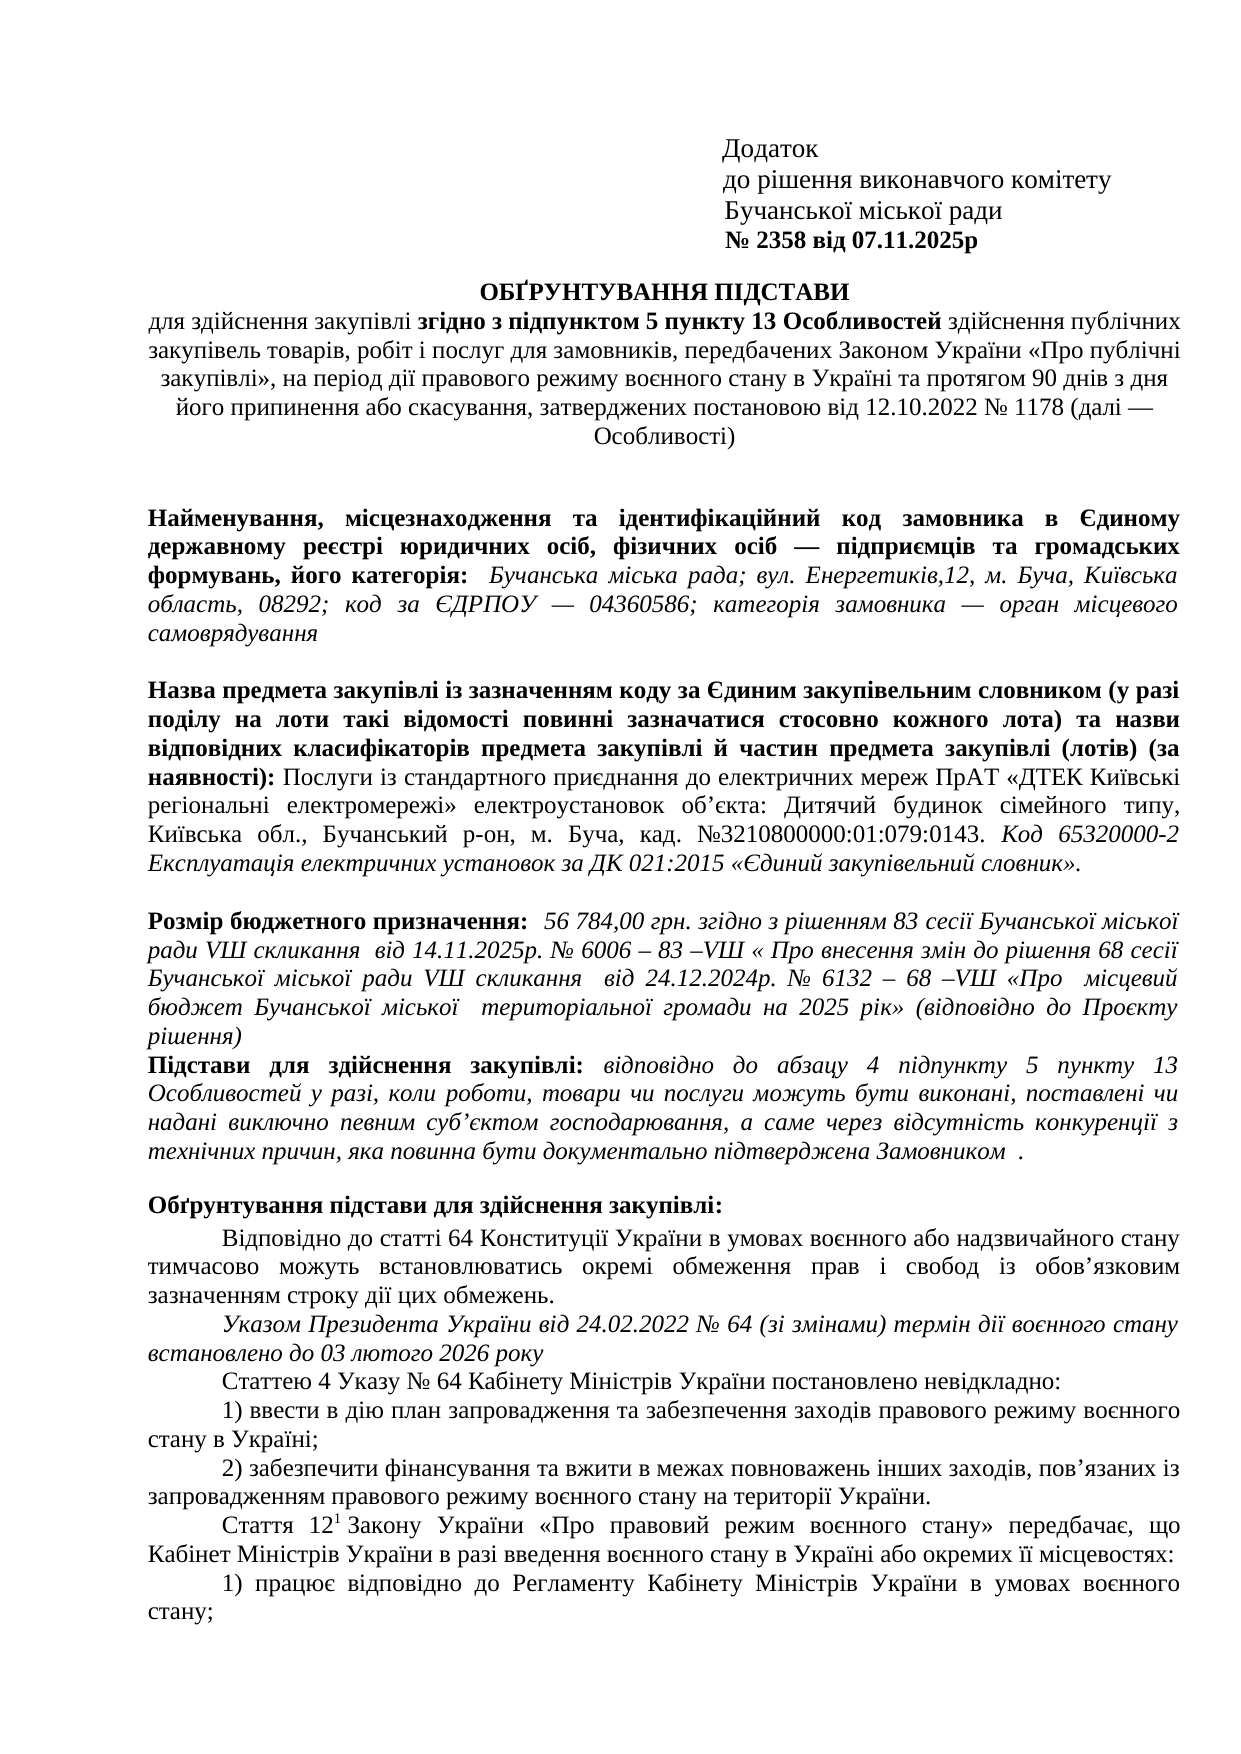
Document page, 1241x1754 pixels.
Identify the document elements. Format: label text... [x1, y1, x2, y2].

text Додаток [148, 132, 1181, 163]
text для здійснення закупівлі згідно з підпунктом 5 пункту 13 Особливостей здійснення публічних закупівель товарів, робіт і послуг для замовників, передбачених Законом України «Про публічні закупівлі», на період дії правового режиму воєнного стану в Україні та протягом 90 днів з дня його припинення або скасування, затверджених постановою від 12.10.2022 № 1178 (далі — Особливості) [148, 306, 1181, 450]
text до рішення виконавчого комітету [148, 163, 1181, 194]
text Указом Президента України від 24.02.2022 № 64 (зі змінами) термін дії воєнного стану встановлено до 03 лютого 2026 року [148, 1309, 1181, 1366]
text 1) ввести в дію план запровадження та забезпечення заходів правового режиму воєнного стану в Україні; [148, 1395, 1181, 1453]
text 1) працює відповідно до Регламенту Кабінету Міністрів України в умовах воєнного стану; [148, 1568, 1181, 1625]
text Розмір бюджетного призначення: 56 784,00 грн. згідно з рішенням 83 сесії Бучанської міської ради VШ скликання від 14.11.2025р. № 6006 – 83 –VШ « Про внесення змін до рішення 68 сесії Бучанської міської ради VШ скликання від 24.12.2024р. № 6132 – 68 –VШ «Про місцевий бюджет Бучанської міської територіальної громади на 2025 рік» (відповідно до Проєкту рішення) [148, 906, 1181, 1050]
text Статтею 4 Указу № 64 Кабінету Міністрів України постановлено невідкладно: [148, 1366, 1181, 1395]
text Відповідно до статті 64 Конституції України в умовах воєнного або надзвичайного стану тимчасово можуть встановлюватись окремі обмеження прав і свобод із обов’язковим зазначенням строку дії цих обмежень. [148, 1223, 1181, 1309]
text Обґрунтування підстави для здійснення закупівлі: [148, 1190, 1181, 1218]
text Підстави для здійснення закупівлі: відповідно до абзацу 4 підпункту 5 пункту 13 Особливостей у разі, коли роботи, товари чи послуги можуть бути виконані, поставлені чи надані виключно певним суб’єктом господарювання, а саме через відсутність конкуренції з технічних причин, яка повинна бути документально підтверджена Замовником . [148, 1050, 1181, 1165]
text Стаття 121 Закону України «Про правовий режим воєнного стану» передбачає, що Кабінет Міністрів України в разі введення воєнного стану в Україні або окремих її місцевостях: [148, 1510, 1181, 1568]
text 2) забезпечити фінансування та вжити в межах повноважень інших заходів, пов’язаних із запровадженням правового режиму воєнного стану на території України. [148, 1453, 1181, 1510]
text Бучанської міської ради [148, 194, 1181, 226]
text ОБҐРУНТУВАННЯ ПІДСТАВИ [148, 277, 1181, 306]
text Найменування, місцезнаходження та ідентифікаційний код замовника в Єдиному державному реєстрі юридичних осіб, фізичних осіб — підприємців та громадських формувань, його категорія: Бучанська міська рада; вул. Енергетиків,12, м. Буча, Київська область, 08292; код за ЄДРПОУ — 04360586; категорія замовника — орган місцевого самоврядування [148, 503, 1181, 646]
text № 2358 від 07.11.2025р [148, 226, 1181, 254]
text Назва предмета закупівлі із зазначенням коду за Єдиним закупівельним словником (у разі поділу на лоти такі відомості повинні зазначатися стосовно кожного лота) та назви відповідних класифікаторів предмета закупівлі й частин предмета закупівлі (лотів) (за наявності): Послуги із стандартного приєднання до електричних мереж ПрАТ «ДТЕК Київські регіональні електромережі» електроустановок об’єкта: Дитячий будинок сімейного типу, Київська обл., Бучанський р-он, м. Буча, кад. №3210800000:01:079:0143. Код 65320000-2 Експлуатація електричних установок за ДК 021:2015 «Єдиний закупівельний словник». [148, 676, 1181, 877]
